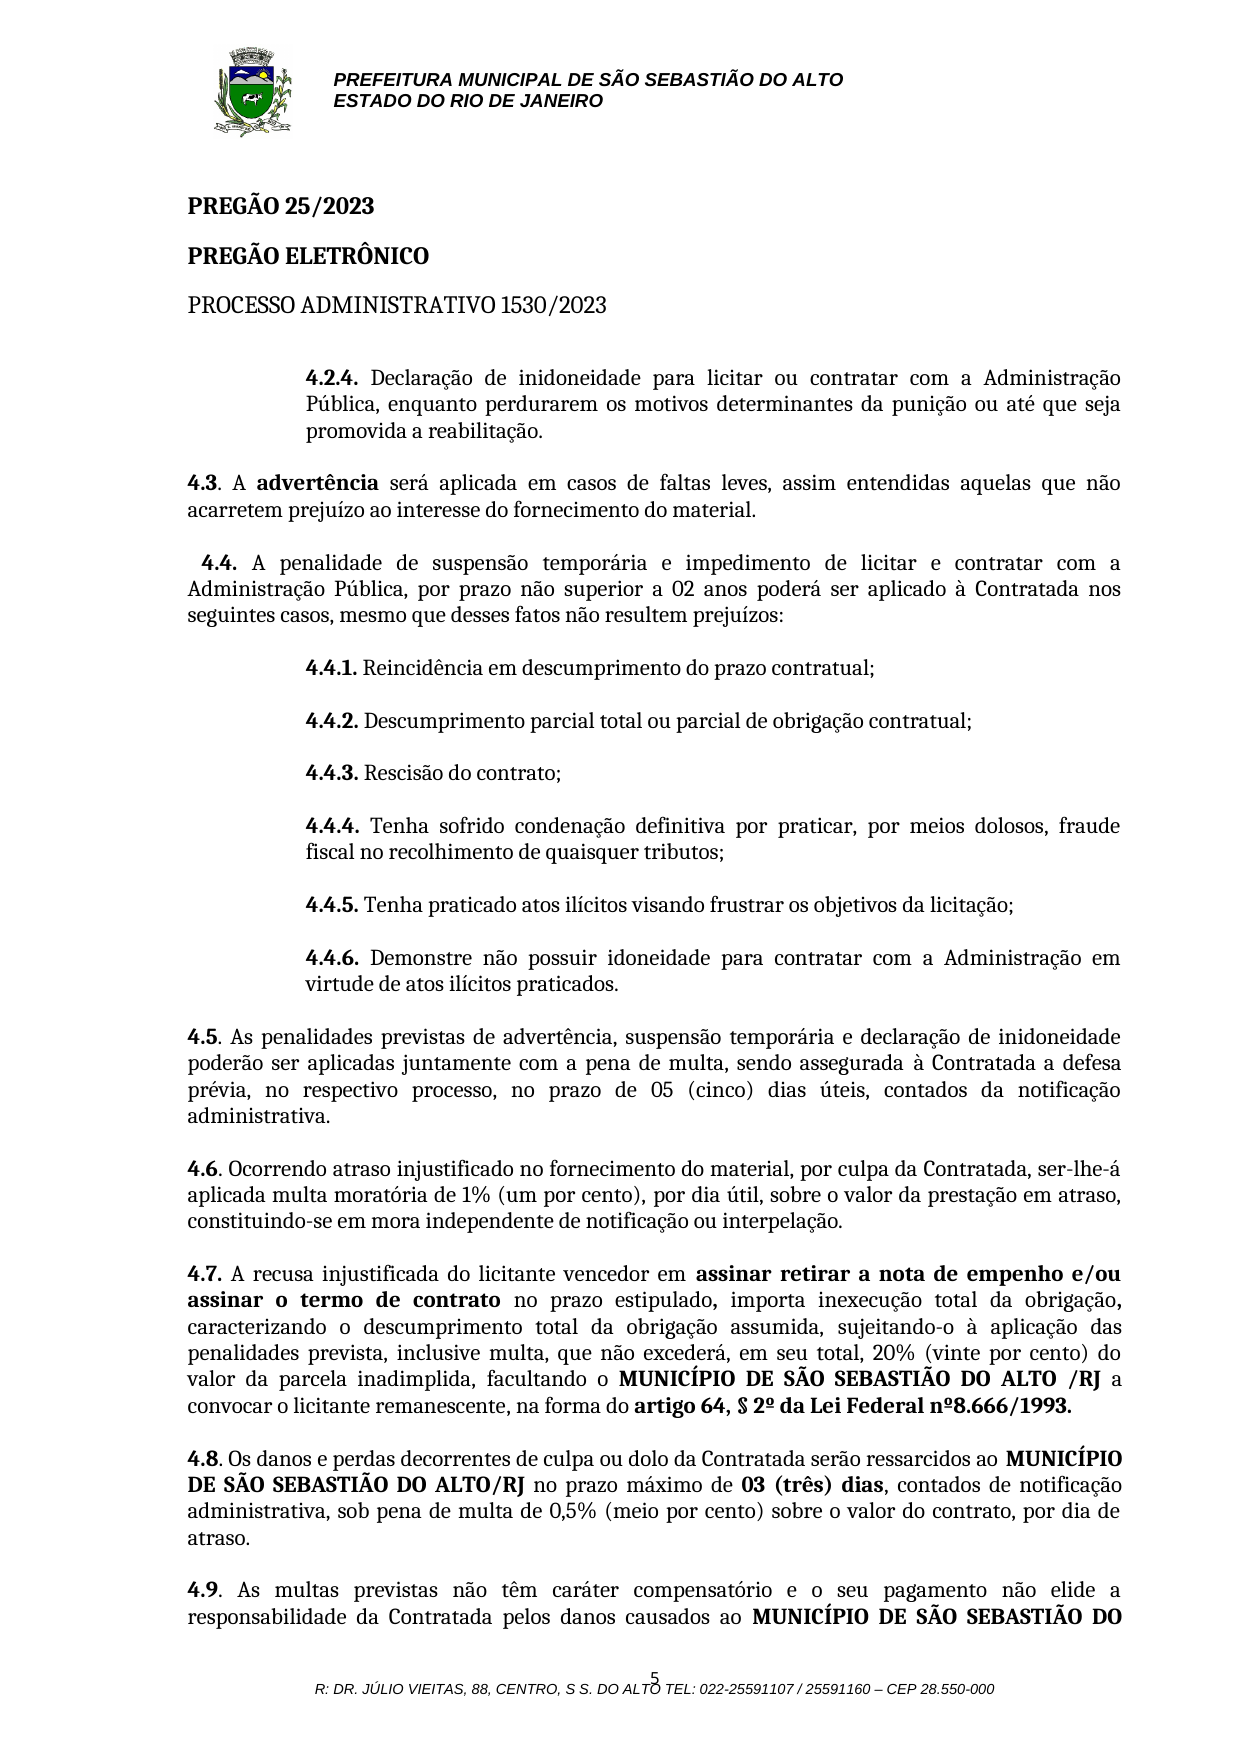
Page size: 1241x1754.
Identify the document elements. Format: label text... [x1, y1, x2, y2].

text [187, 1577, 1122, 1630]
picture [213, 44, 293, 139]
text 4.8. Os danos e perdas decorrentes de culpa ou dolo da Contratada serão ressarcidos ao MUNICÍPIO DE SÃO SEBASTIÃO DO ALTO/RJ no prazo máximo de 03 (três) dias, contados de notificação administrativa, sob pena de multa de 0,5% (meio por cento) sobre o valor do contrato, por dia de atraso. [187, 1445, 1122, 1551]
text 4.4.6. Demonstre não possuir idoneidade para contratar com a Administração em virtude de atos ilícitos praticados. [306, 944, 1122, 997]
text 4.3. A advertência será aplicada em casos de faltas leves, assim entendidas aquelas que não acarretem prejuízo ao interesse do fornecimento do material. [187, 470, 1122, 523]
text 4.4.1. Reincidência em descumprimento do prazo contratual; [306, 655, 1122, 681]
text 4.4.4. Tenha sofrido condenação definitiva por praticar, por meios dolosos, fraude fiscal no recolhimento de quaisquer tributos; [306, 813, 1122, 866]
text 4.7. A recusa injustificada do licitante vencedor em assinar retirar a nota de empenho e/ou assinar o termo de contrato no prazo estipulado, importa inexecução total da obrigação, caracterizando o descumprimento total da obrigação assumida, sujeitando-o à aplicação das penalidades prevista, inclusive multa, que não excederá, em seu total, 20% (vinte por cento) do valor da parcela inadimplida, facultando o MUNICÍPIO DE SÃO SEBASTIÃO DO ALTO /RJ a convocar o licitante remanescente, na forma do artigo 64, § 2º da Lei Federal nº8.666/1993. [187, 1261, 1122, 1419]
text 4.4.5. Tenha praticado atos ilícitos visando frustrar os objetivos da licitação; [306, 892, 1122, 918]
text 4.2.4. Declaração de inidoneidade para licitar ou contratar com a Administração Pública, enquanto perdurarem os motivos determinantes da punição ou até que seja promovida a reabilitação. [306, 365, 1122, 444]
text 4.4. A penalidade de suspensão temporária e impedimento de licitar e contratar com a Administração Pública, por prazo não superior a 02 anos poderá ser aplicado à Contratada nos seguintes casos, mesmo que desses fatos não resultem prejuízos: [187, 549, 1122, 628]
text 4.4.2. Descumprimento parcial total ou parcial de obrigação contratual; [306, 707, 1122, 734]
text 4.5. As penalidades previstas de advertência, suspensão temporária e declaração de inidoneidade poderão ser aplicadas juntamente com a pena de multa, sendo assegurada à Contratada a defesa prévia, no respectivo processo, no prazo de 05 (cinco) dias úteis, contados da notificação administrativa. [187, 1024, 1122, 1129]
text 4.6. Ocorrendo atraso injustificado no fornecimento do material, por culpa da Contratada, ser-lhe-á aplicada multa moratória de 1% (um por cento), por dia útil, sobre o valor da prestação em atraso, constituindo-se em mora independente de notificação ou interpelação. [187, 1155, 1122, 1234]
text 4.4.3. Rescisão do contrato; [306, 760, 1122, 786]
